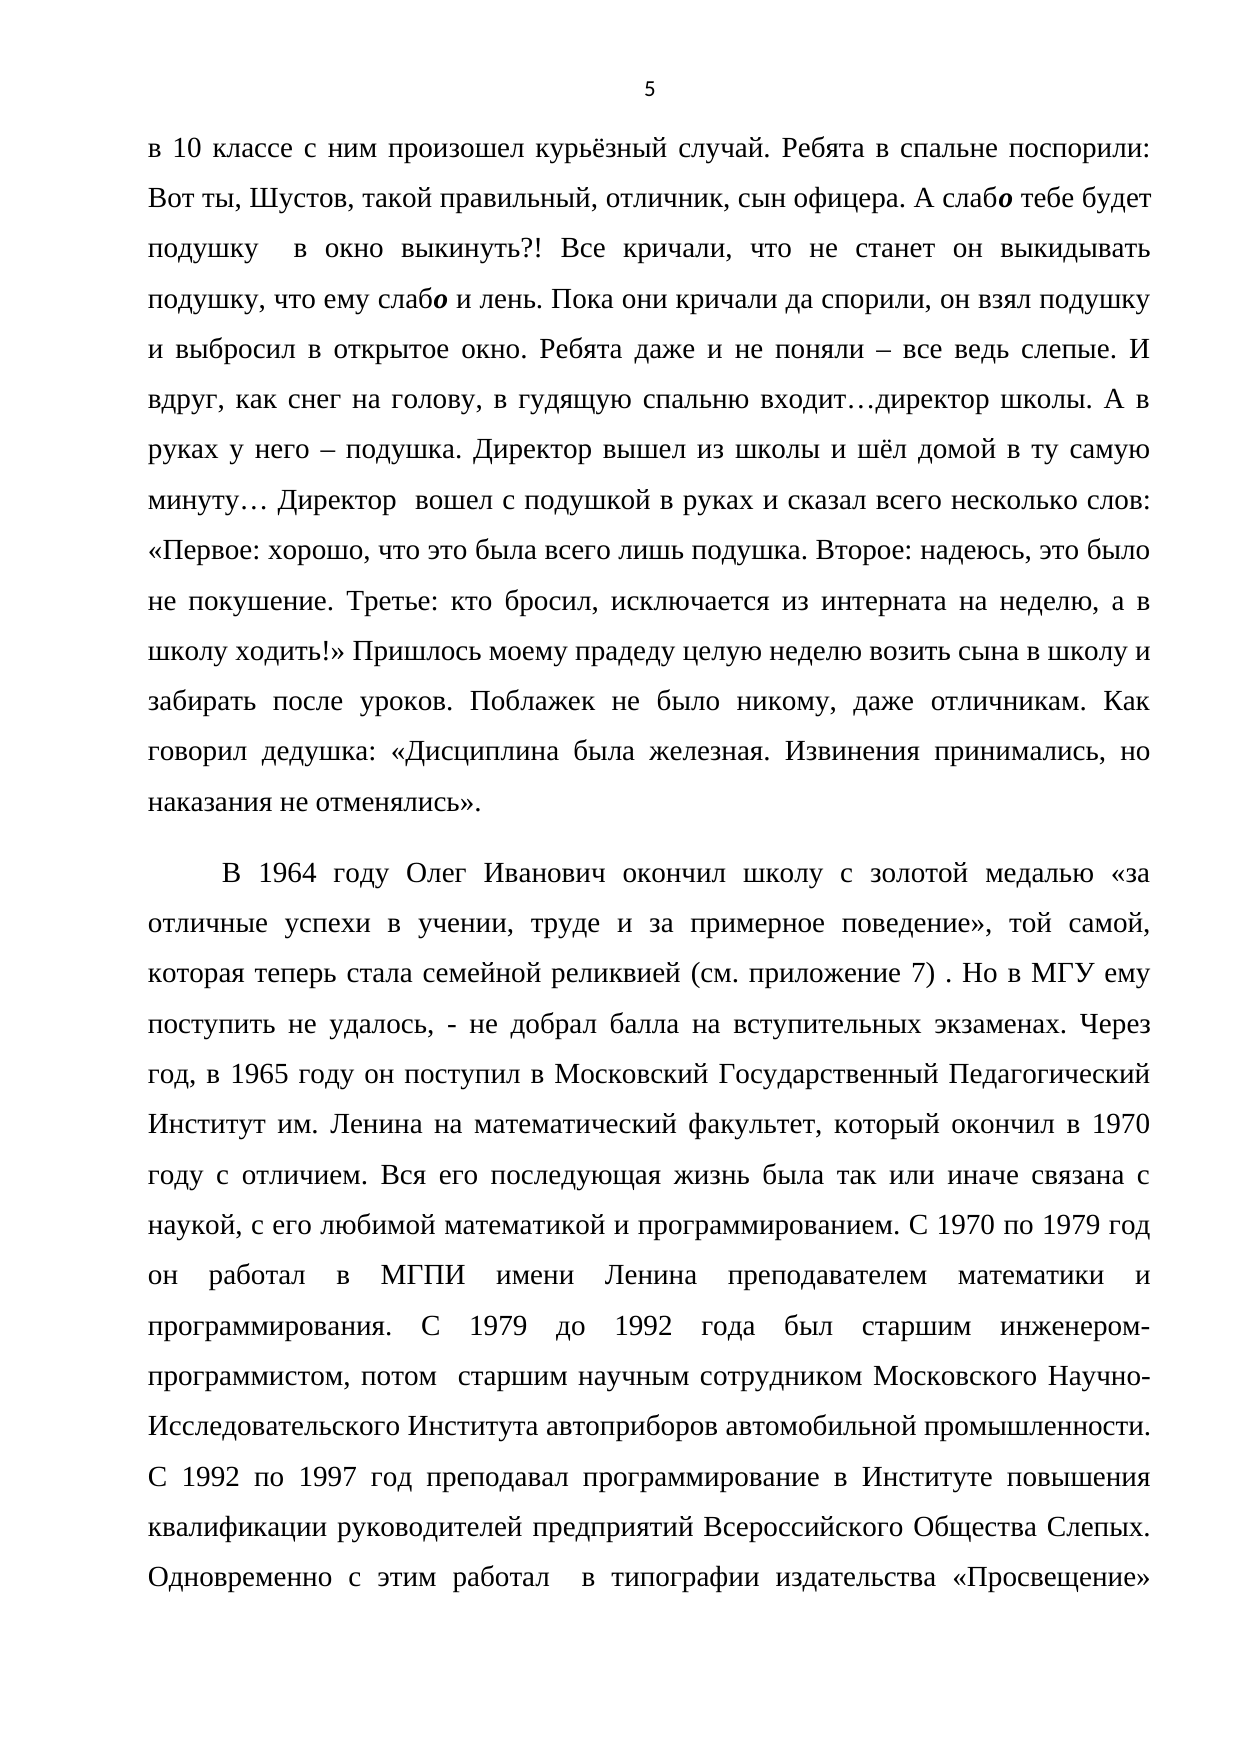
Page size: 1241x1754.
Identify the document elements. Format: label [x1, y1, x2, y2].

text [148, 130, 1152, 817]
text [148, 855, 1152, 1593]
